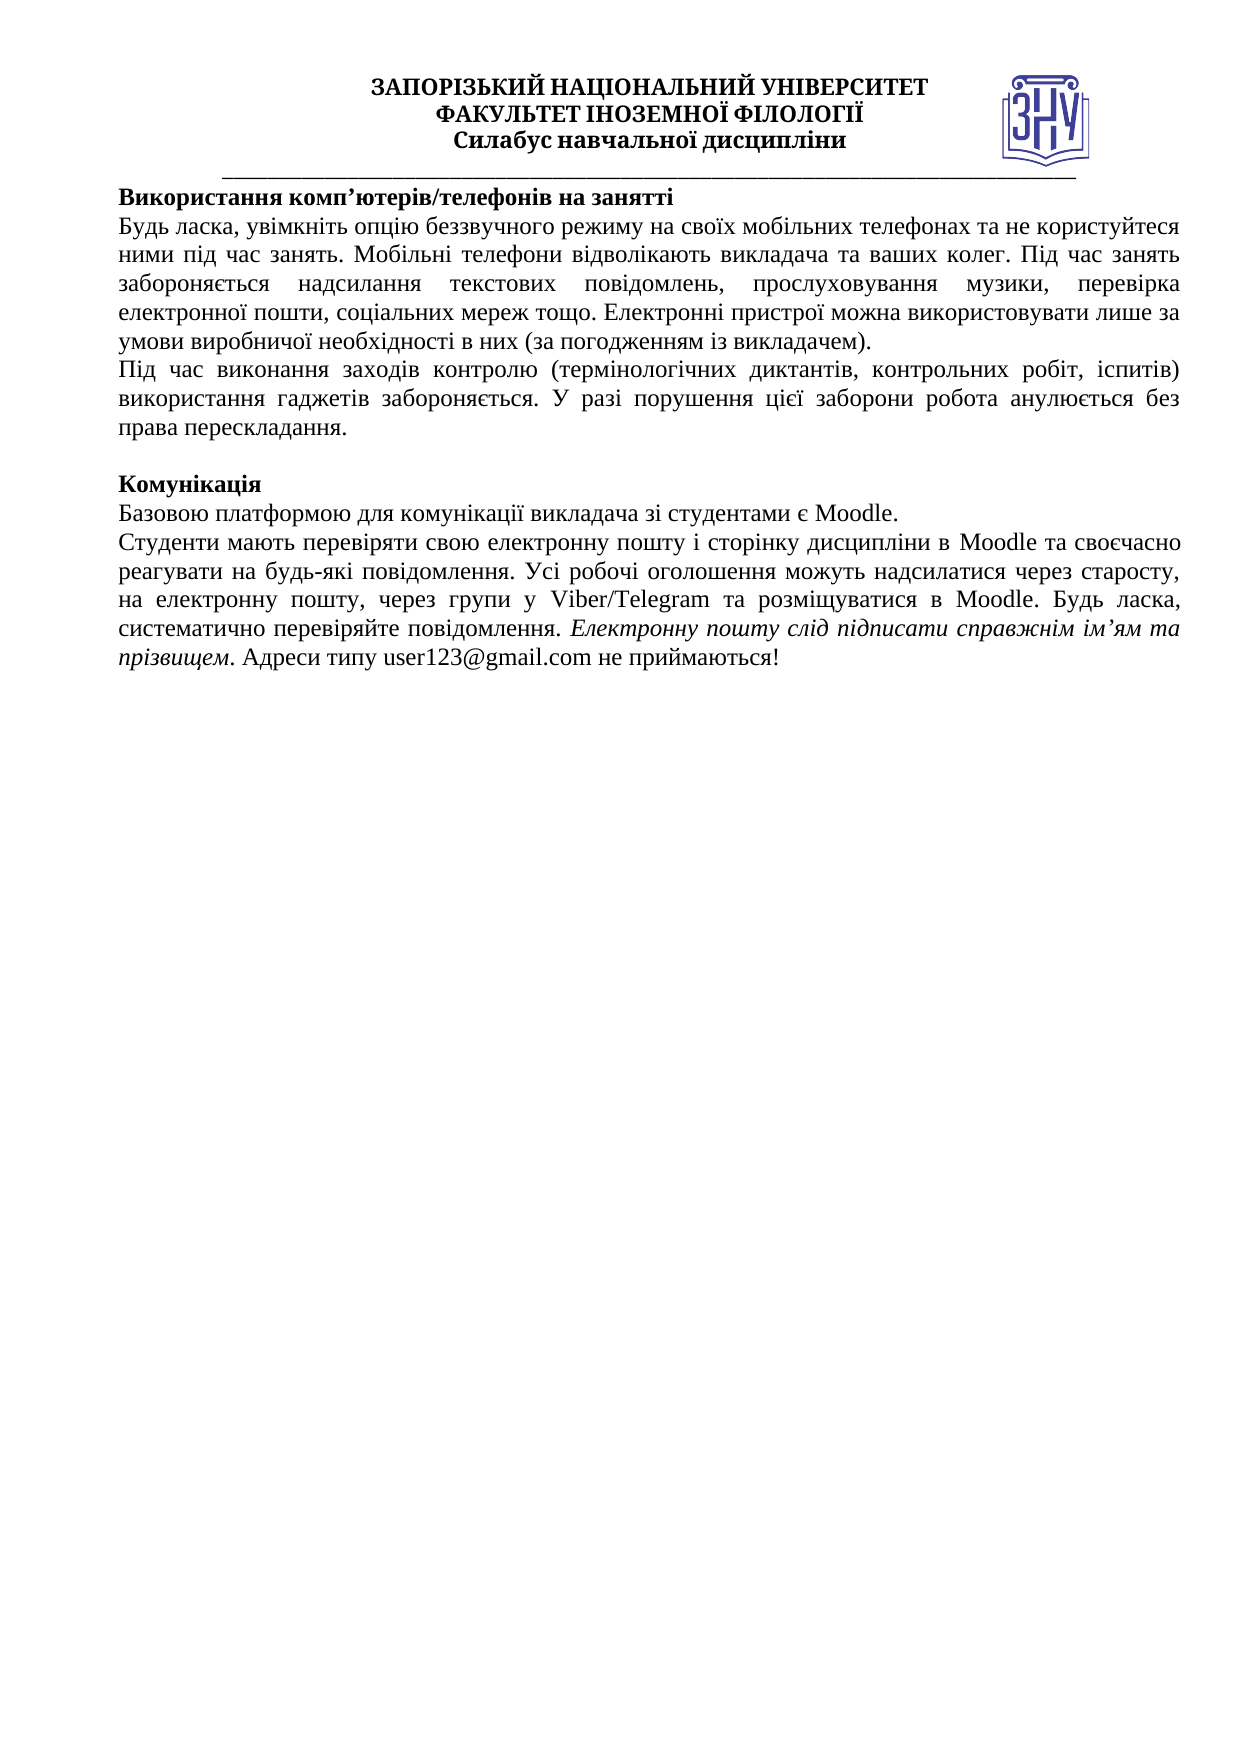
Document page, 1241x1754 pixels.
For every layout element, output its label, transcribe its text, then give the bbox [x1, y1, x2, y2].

text Базовою платформою для комунікації викладача зі студентами є Moodle. [118, 498, 1181, 527]
text Використання комп’ютерів/телефонів на занятті [118, 182, 1181, 211]
text Будь ласка, увімкніть опцію беззвучного режиму на своїх мобільних телефонах та не користуйтеся ними під час занять. Мобільні телефони відволікають викладача та ваших колег. Під час занять забороняється надсилання текстових повідомлень, прослуховування музики, перевірка електронної пошти, соціальних мереж тощо. Електронні пристрої можна використовувати лише за умови виробничої необхідності в них (за погодженням із викладачем). [118, 211, 1181, 354]
text Комунікація [118, 469, 1181, 498]
picture [1002, 75, 1090, 167]
text Під час виконання заходів контролю (термінологічних диктантів, контрольних робіт, іспитів) використання гаджетів забороняється. У разі порушення цієї заборони робота анулюється без права перескладання. [118, 354, 1181, 441]
text Студенти мають перевіряти свою електронну пошту і сторінку дисципліни в Moodle та своєчасно реагувати на будь-які повідомлення. Усі робочі оголошення можуть надсилатися через старосту, на електронну пошту, через групи у Viber/Telegram та розміщуватися в Moodle. Будь ласка, систематично перевіряйте повідомлення. Електронну пошту слід підписати справжнім ім’ям та прізвищем. Адреси типу user123@gmail.com не приймаються! [118, 527, 1181, 671]
